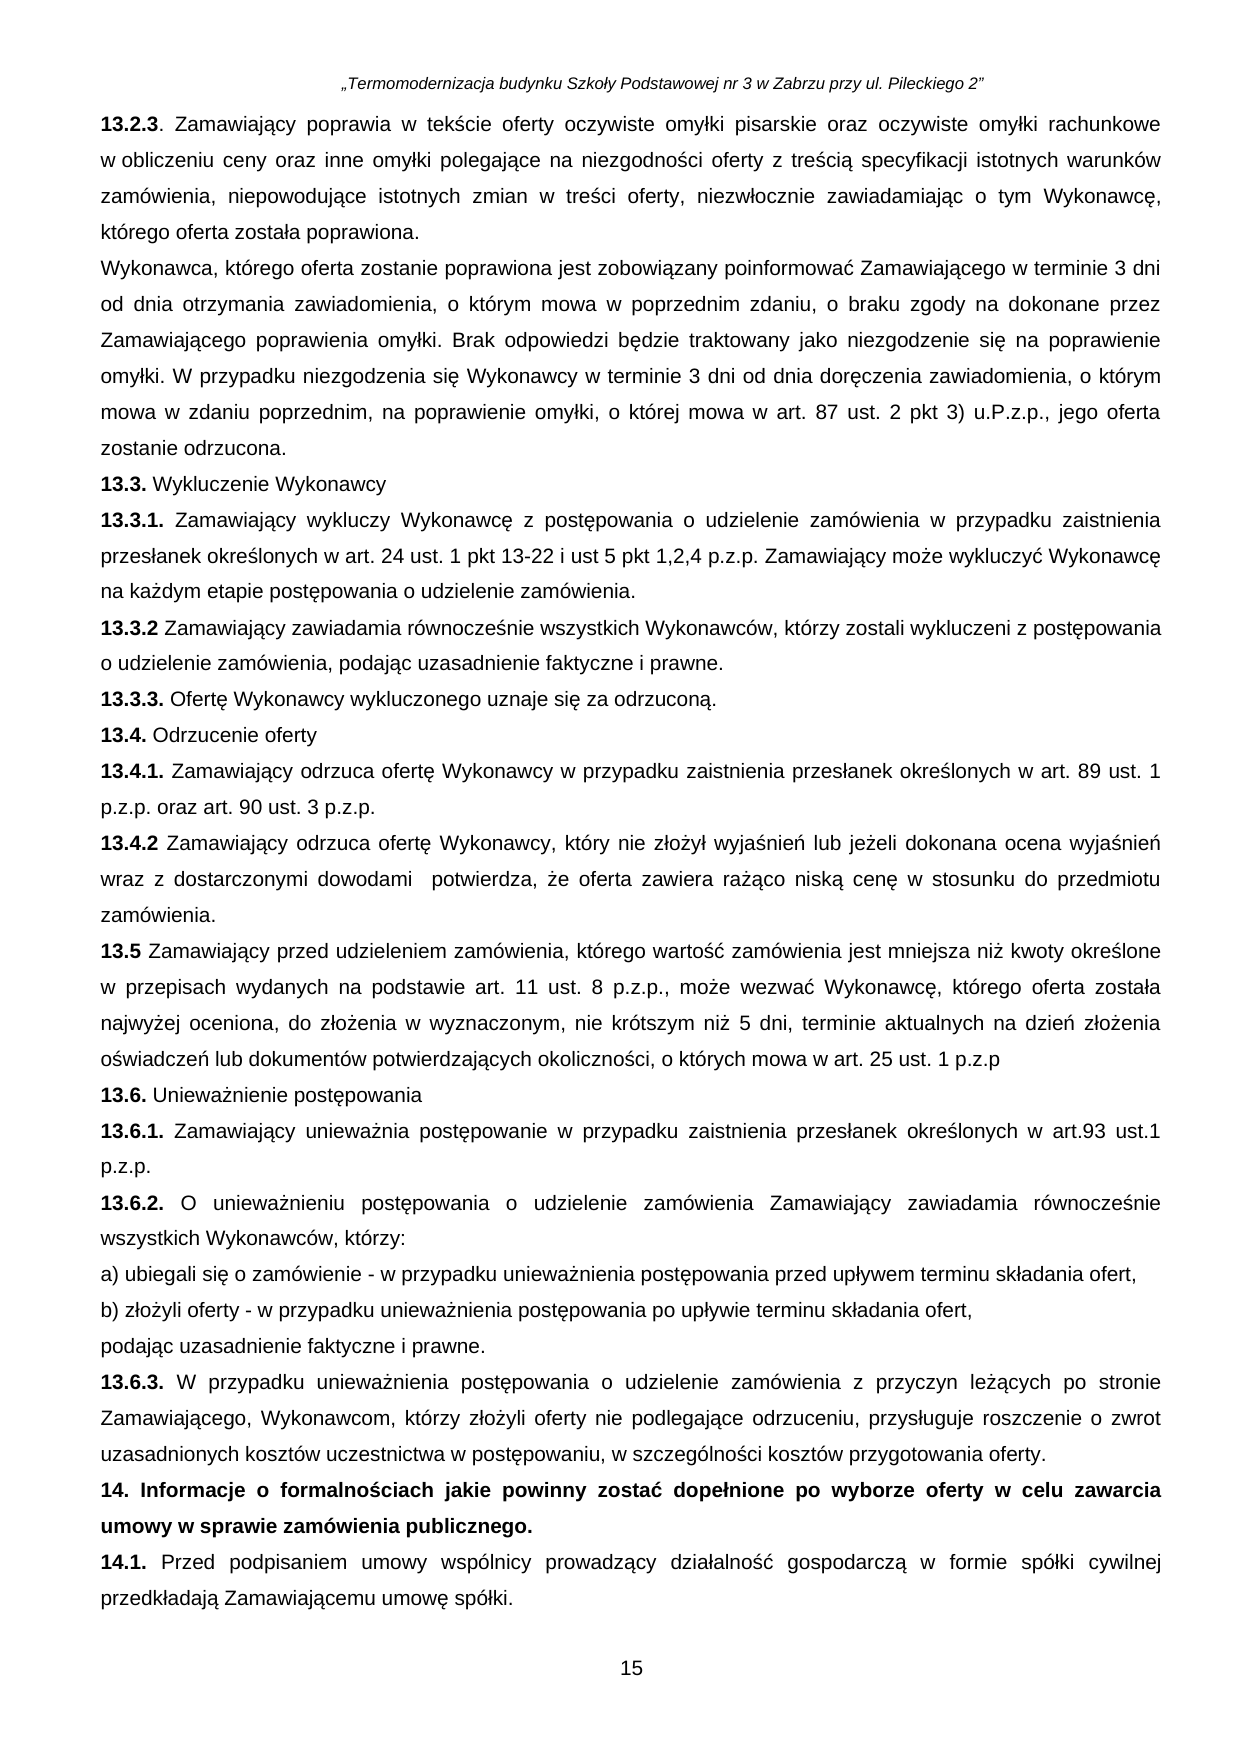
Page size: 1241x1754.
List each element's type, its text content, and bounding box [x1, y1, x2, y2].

text podając uzasadnienie faktyczne i prawne. [100, 1334, 1162, 1358]
text 14.1. Przed podpisaniem umowy wspólnicy prowadzący działalność gospodarczą w formie spółki cywilnej przedkładają Zamawiającemu umowę spółki. [100, 1550, 1162, 1609]
text a) ubiegali się o zamówienie - w przypadku unieważnienia postępowania przed upływem terminu składania ofert, [100, 1262, 1162, 1286]
text 13.2.3. Zamawiający poprawia w tekście oferty oczywiste omyłki pisarskie oraz oczywiste omyłki rachunkowe w obliczeniu ceny oraz inne omyłki polegające na niezgodności oferty z treścią specyfikacji istotnych warunków zamówienia, niepowodujące istotnych zmian w treści oferty, niezwłocznie zawiadamiając o tym Wykonawcę, którego oferta została poprawiona. [100, 112, 1162, 244]
text 13.6.2. O unieważnieniu postępowania o udzielenie zamówienia Zamawiający zawiadamia równocześnie wszystkich Wykonawców, którzy: [100, 1190, 1162, 1250]
text 13.6. Unieważnienie postępowania [100, 1082, 1162, 1106]
text 13.6.3. W przypadku unieważnienia postępowania o udzielenie zamówienia z przyczyn leżących po stronie Zamawiającego, Wykonawcom, którzy złożyli oferty nie podlegające odrzuceniu, przysługuje roszczenie o zwrot uzasadnionych kosztów uczestnictwa w postępowaniu, w szczególności kosztów przygotowania oferty. [100, 1370, 1162, 1466]
text 13.4. Odrzucenie oferty [100, 723, 1162, 747]
text 13.4.1. Zamawiający odrzuca ofertę Wykonawcy w przypadku zaistnienia przesłanek określonych w art. 89 ust. 1 p.z.p. oraz art. 90 ust. 3 p.z.p. [100, 759, 1162, 819]
text 13.3. Wykluczenie Wykonawcy [100, 472, 1162, 496]
text 13.5 Zamawiający przed udzieleniem zamówienia, którego wartość zamówienia jest mniejsza niż kwoty określone w przepisach wydanych na podstawie art. 11 ust. 8 p.z.p., może wezwać Wykonawcę, którego oferta została najwyżej oceniona, do złożenia w wyznaczonym, nie krótszym niż 5 dni, terminie aktualnych na dzień złożenia oświadczeń lub dokumentów potwierdzających okoliczności, o których mowa w art. 25 ust. 1 p.z.p [100, 939, 1162, 1071]
text 13.3.1. Zamawiający wykluczy Wykonawcę z postępowania o udzielenie zamówienia w przypadku zaistnienia przesłanek określonych w art. 24 ust. 1 pkt 13-22 i ust 5 pkt 1,2,4 p.z.p. Zamawiający może wykluczyć Wykonawcę na każdym etapie postępowania o udzielenie zamówienia. [100, 507, 1162, 603]
text 14. Informacje o formalnościach jakie powinny zostać dopełnione po wyborze oferty w celu zawarcia umowy w sprawie zamówienia publicznego. [100, 1478, 1162, 1538]
text Wykonawca, którego oferta zostanie poprawiona jest zobowiązany poinformować Zamawiającego w terminie 3 dni od dnia otrzymania zawiadomienia, o którym mowa w poprzednim zdaniu, o braku zgody na dokonane przez Zamawiającego poprawienia omyłki. Brak odpowiedzi będzie traktowany jako niezgodzenie się na poprawienie omyłki. W przypadku niezgodzenia się Wykonawcy w terminie 3 dni od dnia doręczenia zawiadomienia, o którym mowa w zdaniu poprzednim, na poprawienie omyłki, o której mowa w art. 87 ust. 2 pkt 3) u.P.z.p., jego oferta zostanie odrzucona. [100, 256, 1162, 459]
text 13.3.2 Zamawiający zawiadamia równocześnie wszystkich Wykonawców, którzy zostali wykluczeni z postępowania o udzielenie zamówienia, podając uzasadnienie faktyczne i prawne. [100, 615, 1162, 675]
text 13.4.2 Zamawiający odrzuca ofertę Wykonawcy, który nie złożył wyjaśnień lub jeżeli dokonana ocena wyjaśnień wraz z dostarczonymi dowodami potwierdza, że oferta zawiera rażąco niską cenę w stosunku do przedmiotu zamówienia. [100, 831, 1162, 927]
text 13.6.1. Zamawiający unieważnia postępowanie w przypadku zaistnienia przesłanek określonych w art.93 ust.1 p.z.p. [100, 1118, 1162, 1178]
text b) złożyli oferty - w przypadku unieważnienia postępowania po upływie terminu składania ofert, [100, 1298, 1162, 1322]
text 13.3.3. Ofertę Wykonawcy wykluczonego uznaje się za odrzuconą. [100, 687, 1162, 711]
